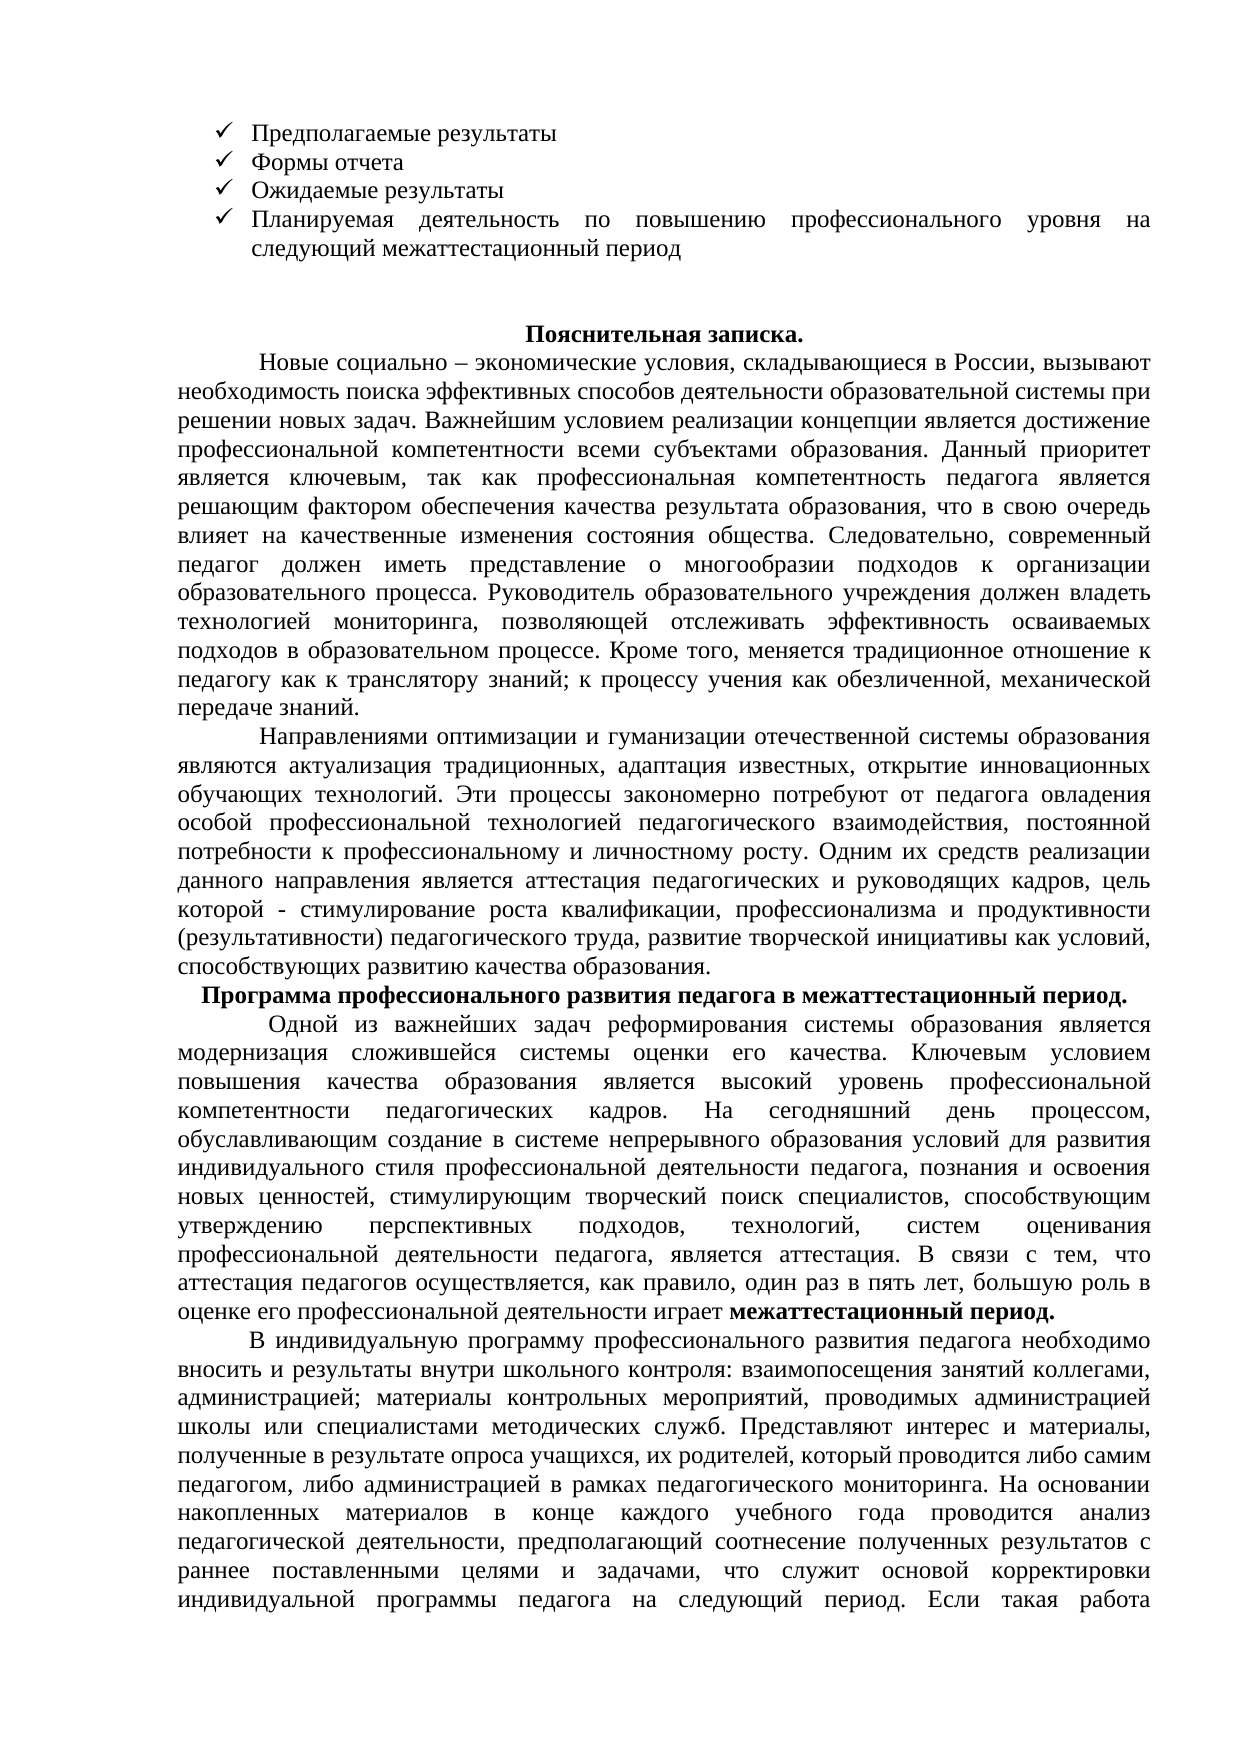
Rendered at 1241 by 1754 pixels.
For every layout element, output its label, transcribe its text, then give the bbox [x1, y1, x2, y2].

list Ожидаемые результаты [213, 176, 1152, 204]
list Формы отчета [213, 147, 1152, 176]
text Новые социально – экономические условия, складывающиеся в России, вызывают необходимость поиска эффективных способов деятельности образовательной системы при решении новых задач. Важнейшим условием реализации концепции является достижение профессиональной компетентности всеми субъектами образования. Данный приоритет является ключевым, так как профессиональная компетентность педагога является решающим фактором обеспечения качества результата образования, что в свою очередь влияет на качественные изменения состояния общества. Следовательно, современный педагог должен иметь представление о многообразии подходов к организации образовательного процесса. Руководитель образовательного учреждения должен владеть технологией мониторинга, позволяющей отслеживать эффективность осваиваемых подходов в образовательном процессе. Кроме того, меняется традиционное отношение к педагогу как к транслятору знаний; к процессу учения как обезличенной, механической передаче знаний. [177, 347, 1152, 721]
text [177, 1325, 1152, 1612]
text Одной из важнейших задач реформирования системы образования является модернизация сложившейся системы оценки его качества. Ключевым условием повышения качества образования является высокий уровень профессиональной компетентности педагогических кадров. На сегодняшний день процессом, обуславливающим создание в системе непрерывного образования условий для развития индивидуального стиля профессиональной деятельности педагога, познания и освоения новых ценностей, стимулирующим творческий поиск специалистов, способствующим утверждению перспективных подходов, технологий, систем оценивания профессиональной деятельности педагога, является аттестация. В связи с тем, что аттестация педагогов осуществляется, как правило, один раз в пять лет, большую роль в оценке его профессиональной деятельности играет межаттестационный период. [177, 1009, 1152, 1325]
text Программа профессионального развития педагога в межаттестационный период. [177, 980, 1152, 1009]
text Пояснительная записка. [177, 319, 1152, 347]
list Предполагаемые результаты [213, 118, 1152, 147]
list Планируемая деятельность по повышению профессионального уровня на следующий межаттестационный период [213, 204, 1152, 262]
text Направлениями оптимизации и гуманизации отечественной системы образования являются актуализация традиционных, адаптация известных, открытие инновационных обучающих технологий. Эти процессы закономерно потребуют от педагога овладения особой профессиональной технологией педагогического взаимодействия, постоянной потребности к профессиональному и личностному росту. Одним их средств реализации данного направления является аттестация педагогических и руководящих кадров, цель которой - стимулирование роста квалификации, профессионализма и продуктивности (результативности) педагогического труда, развитие творческой инициативы как условий, способствующих развитию качества образования. [177, 721, 1152, 980]
